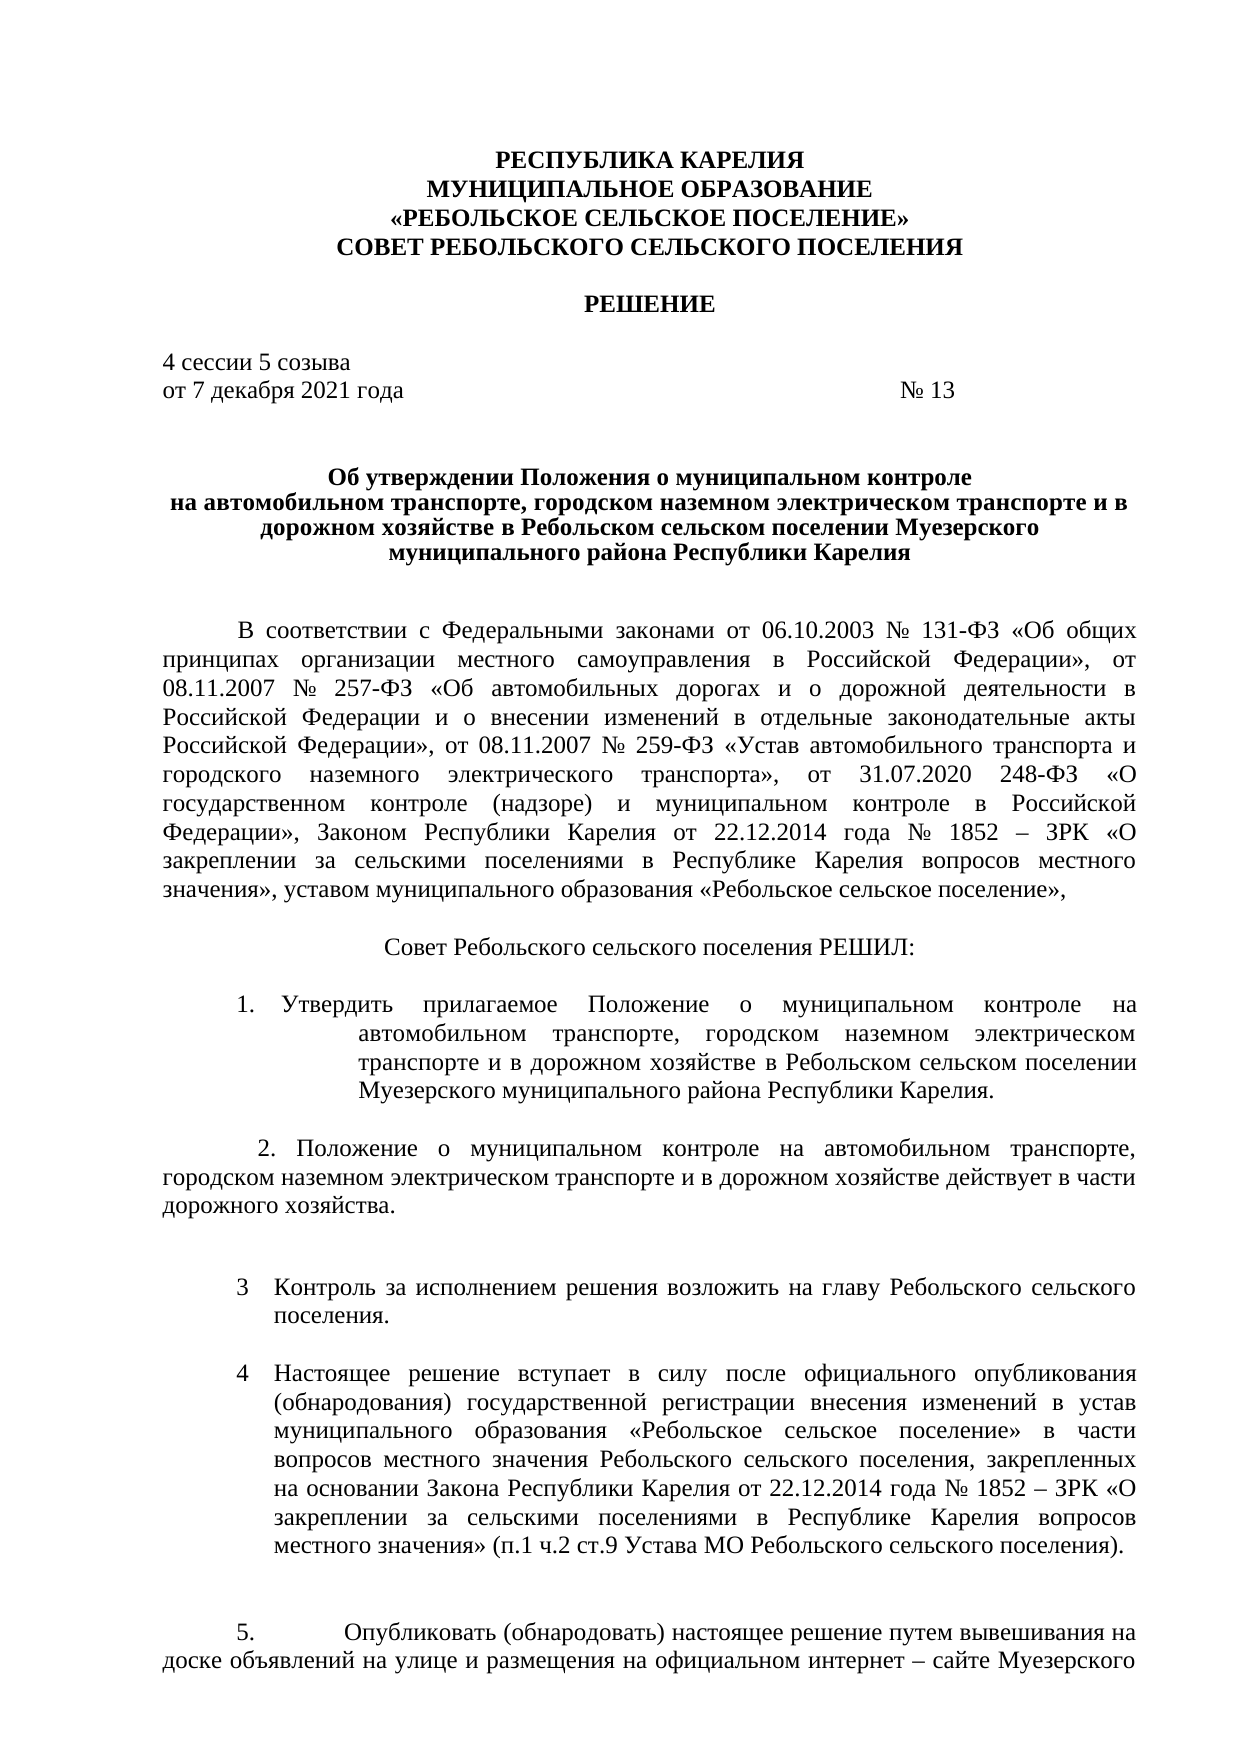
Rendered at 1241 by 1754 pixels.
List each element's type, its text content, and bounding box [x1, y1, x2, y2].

text В соответствии с Федеральными законами от 06.10.2003 № 131-ФЗ «Об общих принципах организации местного самоуправления в Российской Федерации», от 08.11.2007 № 257-ФЗ «Об автомобильных дорогах и о дорожной деятельности в Российской Федерации и о внесении изменений в отдельные законодательные акты Российской Федерации», от 08.11.2007 № 259-ФЗ «Устав автомобильного транспорта и городского наземного электрического транспорта», от 31.07.2020 248-ФЗ «О государственном контроле (надзоре) и муниципальном контроле в Российской Федерации», Законом Республики Карелия от 22.12.2014 года № 1852 – ЗРК «О закреплении за сельскими поселениями в Республике Карелия вопросов местного значения», уставом муниципального образования «Ребольское сельское поселение», [162, 615, 1137, 903]
text от 7 декабря 2021 года № 13 [162, 375, 1137, 404]
text МУНИЦИПАЛЬНОЕ ОБРАЗОВАНИЕ [162, 174, 1137, 203]
text РЕСПУБЛИКА КАРЕЛИЯ [162, 145, 1137, 174]
text на автомобильном транспорте, городском наземном электрическом транспорте и в дорожном хозяйстве в Ребольском сельском поселении Муезерского муниципального района Республики Карелия [162, 490, 1137, 565]
text Об утверждении Положения о муниципальном контроле [162, 462, 1137, 490]
text РЕШЕНИЕ [162, 289, 1137, 318]
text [162, 1617, 1137, 1674]
list Утвердить прилагаемое Положение о муниципальном контроле на автомобильном транспорте, городском наземном электрическом транспорте и в дорожном хозяйстве в Ребольском сельском поселении Муезерского муниципального района Республики Карелия. [236, 989, 1137, 1104]
list Настоящее решение вступает в силу после официального опубликования (обнародования) государственной регистрации внесения изменений в устав муниципального образования «Ребольское сельское поселение» в части вопросов местного значения Ребольского сельского поселения, закрепленных на основании Закона Республики Карелия от 22.12.2014 года № 1852 – ЗРК «О закреплении за сельскими поселениями в Республике Карелия вопросов местного значения» (п.1 ч.2 ст.9 Устава МО Ребольского сельского поселения). [236, 1358, 1137, 1559]
list Контроль за исполнением решения возложить на главу Ребольского сельского поселения. [236, 1272, 1137, 1329]
text «РЕБОЛЬСКОЕ СЕЛЬСКОЕ ПОСЕЛЕНИЕ» [162, 203, 1137, 232]
text СОВЕТ РЕБОЛЬСКОГО СЕЛЬСКОГО ПОСЕЛЕНИЯ [162, 232, 1137, 260]
text 4 сессии 5 созыва [162, 347, 1137, 375]
text 2. Положение о муниципальном контроле на автомобильном транспорте, городском наземном электрическом транспорте и в дорожном хозяйстве действует в части дорожного хозяйства. [162, 1133, 1137, 1219]
text Совет Ребольского сельского поселения РЕШИЛ: [162, 932, 1137, 960]
